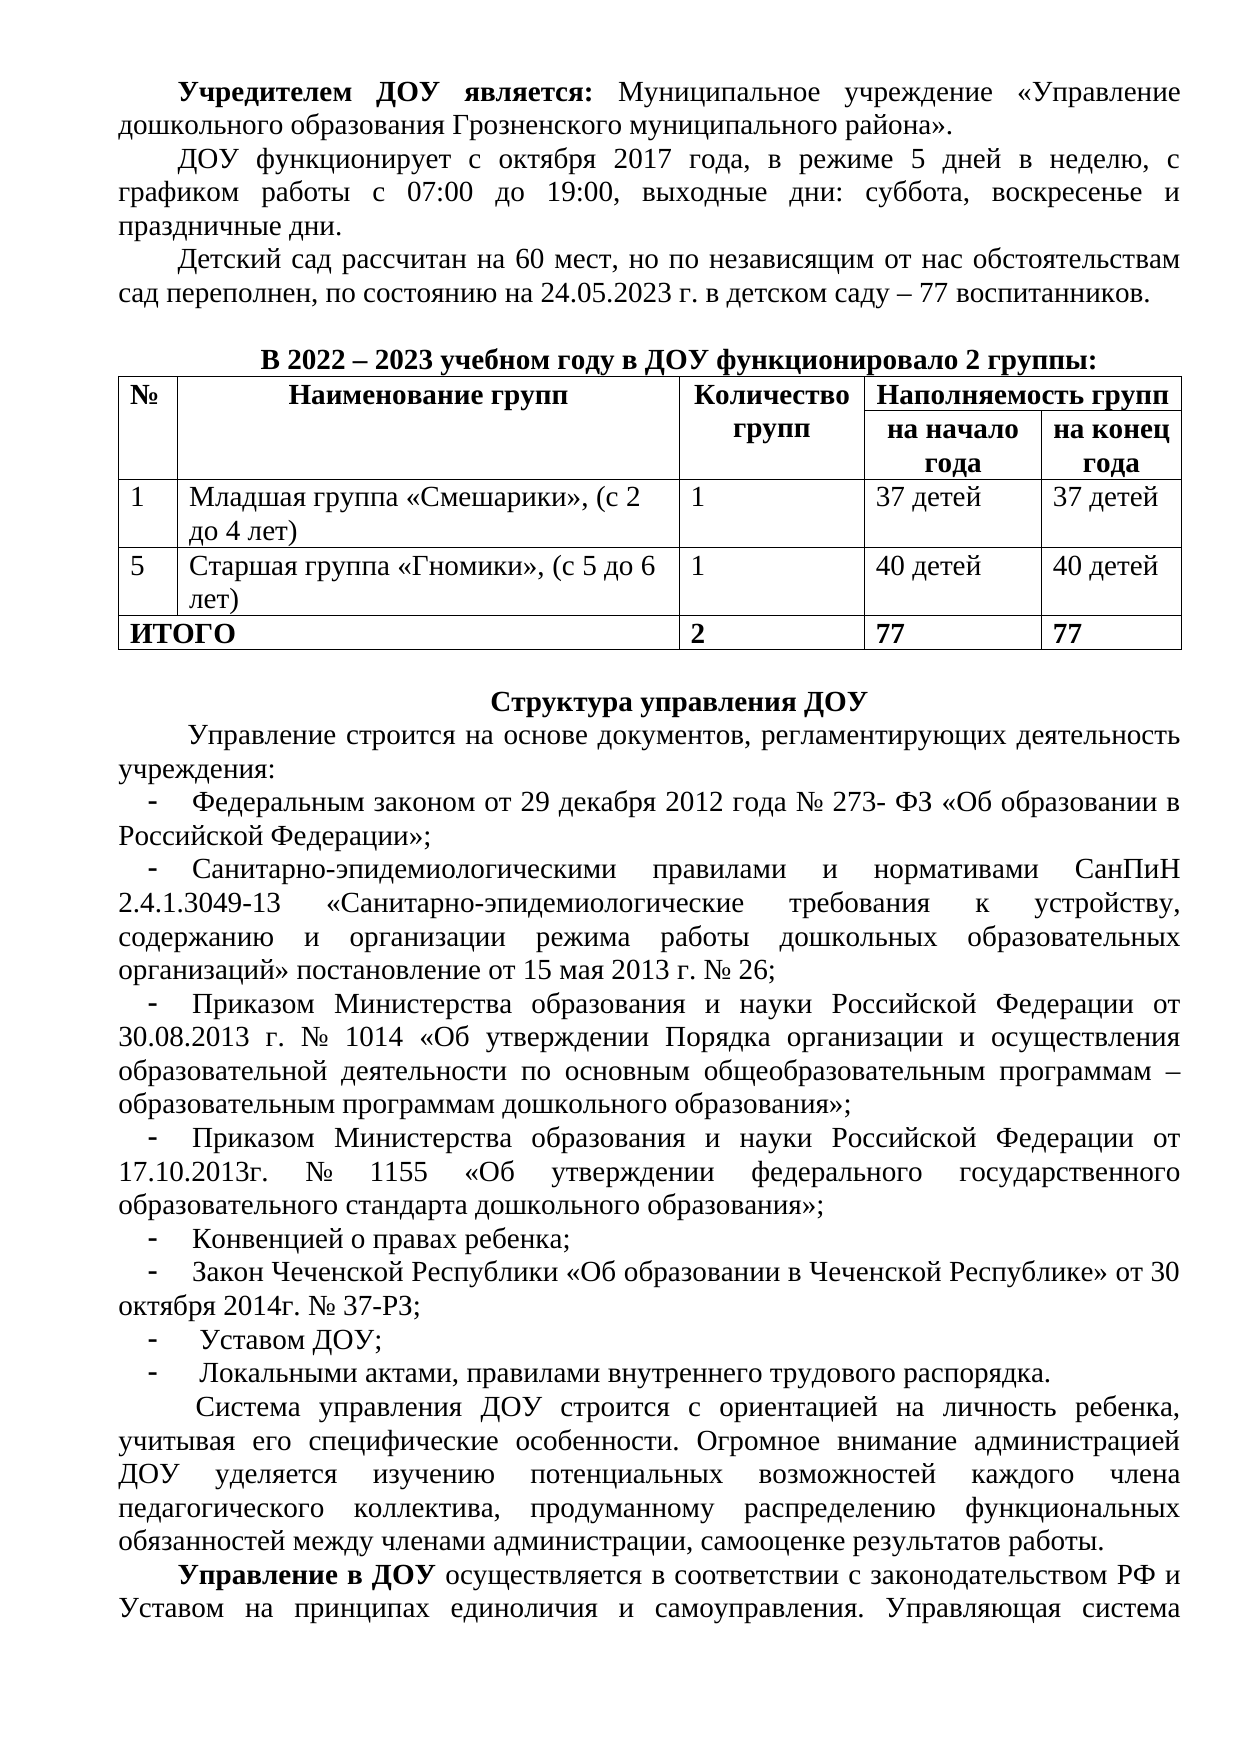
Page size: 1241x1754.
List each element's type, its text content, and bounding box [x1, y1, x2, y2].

table_cell 40 детей [1042, 548, 1181, 615]
table_cell Младшая группа «Смешарики», (с 2 до 4 лет) [178, 480, 679, 547]
table_cell 40 детей [865, 548, 1041, 615]
table_cell 1 [680, 480, 864, 547]
list Федеральным законом от 29 декабря 2012 года № 273- ФЗ «Об образовании в Российской Федерации»; [118, 784, 1181, 852]
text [118, 1557, 1181, 1624]
list Локальными актами, правилами внутреннего трудового распорядка. [118, 1355, 1181, 1389]
table_header № [119, 377, 177, 478]
table_cell ИТОГО [119, 616, 679, 649]
table_cell 37 детей [865, 480, 1041, 547]
table_cell 2 [680, 616, 864, 649]
text В 2022 – 2023 учебном году в ДОУ функционировало 2 группы: [118, 342, 1181, 376]
text Структура управления ДОУ [118, 684, 1181, 717]
text ДОУ функционирует с октября 2017 года, в режиме 5 дней в неделю, с графиком работы с 07:00 до 19:00, выходные дни: суббота, воскресенье и праздничные дни. [118, 141, 1181, 242]
table_cell 1 [680, 548, 864, 615]
table_cell 77 [1042, 616, 1181, 649]
table_cell 37 детей [1042, 480, 1181, 547]
text Детский сад рассчитан на 60 мест, но по независящим от нас обстоятельствам сад переполнен, по состоянию на 24.05.2023 г. в детском саду – 77 воспитанников. [118, 242, 1181, 309]
table_cell на конец года [1042, 411, 1181, 478]
table_header Наполняемость групп [865, 377, 1181, 410]
list Уставом ДОУ; [118, 1322, 1181, 1355]
list Закон Чеченской Республики «Об образовании в Чеченской Республике» от 30 октября 2014г. № 37-РЗ; [118, 1254, 1181, 1322]
text Управление строится на основе документов, регламентирующих деятельность учреждения: [118, 717, 1181, 784]
table_header Наименование групп [178, 377, 679, 478]
table_cell 5 [119, 548, 177, 615]
text Учредителем ДОУ является: Муниципальное учреждение «Управление дошкольного образования Грозненского муниципального района». [118, 74, 1181, 141]
table_cell на начало года [865, 411, 1041, 478]
list Санитарно-эпидемиологическими правилами и нормативами СанПиН 2.4.1.3049-13 «Санитарно-эпидемиологические требования к устройству, содержанию и организации режима работы дошкольных образовательных организаций» постановление от 15 мая 2013 г. № 26; [118, 852, 1181, 986]
text Система управления ДОУ строится с ориентацией на личность ребенка, учитывая его специфические особенности. Огромное внимание администрацией ДОУ уделяется изучению потенциальных возможностей каждого члена педагогического коллектива, продуманному распределению функциональных обязанностей между членами администрации, самооценке результатов работы. [118, 1389, 1181, 1557]
list Приказом Министерства образования и науки Российской Федерации от 17.10.2013г. № 1155 «Об утверждении федерального государственного образовательного стандарта дошкольного образования»; [118, 1120, 1181, 1221]
list Приказом Министерства образования и науки Российской Федерации от 30.08.2013 г. № 1014 «Об утверждении Порядка организации и осуществления образовательной деятельности по основным общеобразовательным программам – образовательным программам дошкольного образования»; [118, 986, 1181, 1120]
table_cell 1 [119, 480, 177, 547]
list Конвенцией о правах ребенка; [118, 1221, 1181, 1254]
table_header Количество групп [680, 377, 864, 478]
table_cell Старшая группа «Гномики», (с 5 до 6 лет) [178, 548, 679, 615]
table_cell 77 [865, 616, 1041, 649]
